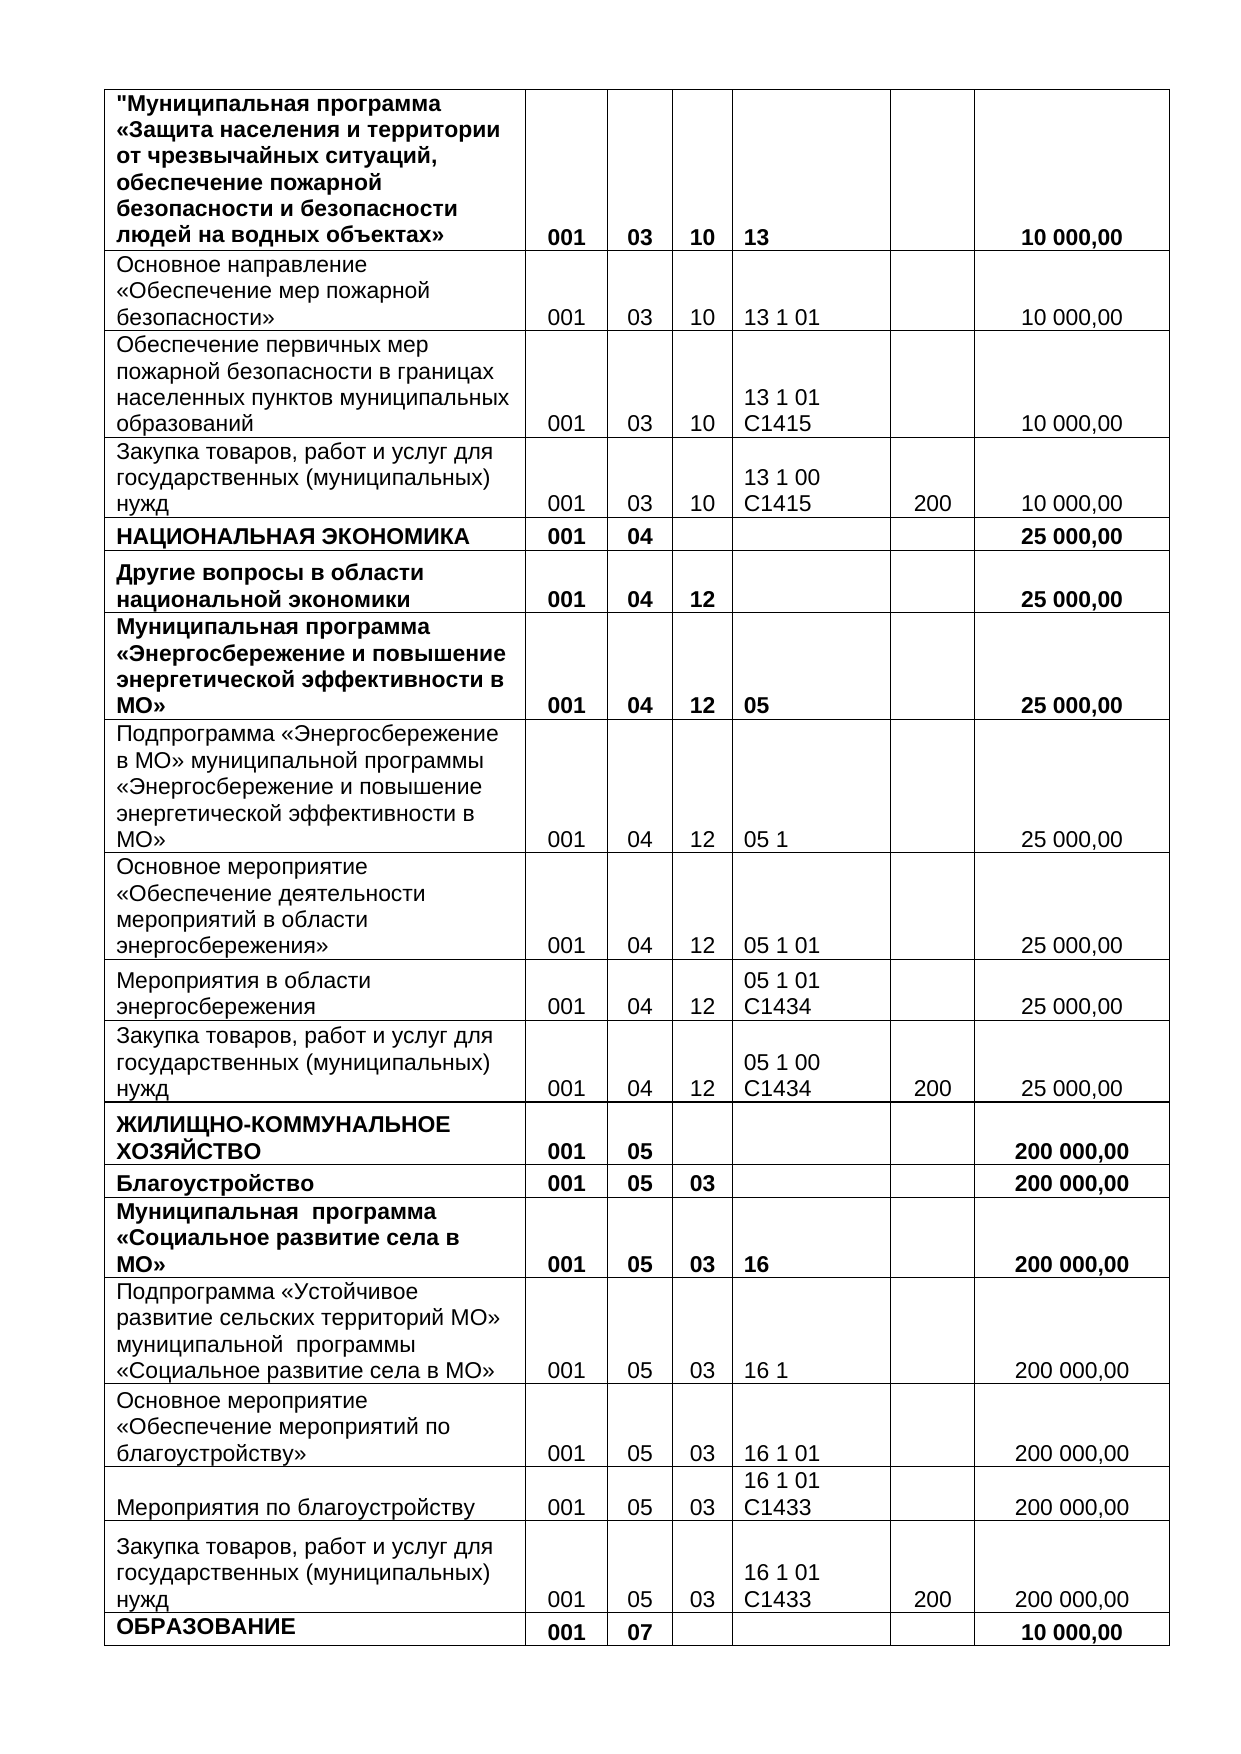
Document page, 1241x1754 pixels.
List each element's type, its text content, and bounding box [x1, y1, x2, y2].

table_cell [733, 518, 890, 549]
table_cell 10 [673, 90, 732, 250]
table_cell 001 [526, 1467, 607, 1520]
table_cell 001 [526, 438, 607, 517]
table_cell 03 [673, 1384, 732, 1466]
table_cell [891, 1613, 974, 1645]
table_cell 200 000,00 [975, 1467, 1169, 1520]
table_cell 001 [526, 1198, 607, 1277]
table_cell 16 1 01 С1433 [733, 1521, 890, 1612]
table_cell 03 [673, 1467, 732, 1520]
table_cell Подпрограмма «Энергосбережение в МО» муниципальной программы «Энергосбережение и повышение энергетической эффективности в МО» [105, 720, 525, 852]
table_cell 001 [526, 1103, 607, 1164]
table_cell 03 [608, 251, 672, 330]
table_cell [733, 1613, 890, 1645]
table_cell 12 [673, 551, 732, 612]
table_cell [891, 251, 974, 330]
table_cell 001 [526, 960, 607, 1019]
table_cell 001 [526, 720, 607, 852]
table_cell 03 [608, 331, 672, 437]
table_cell 12 [673, 853, 732, 959]
table_cell Основное мероприятие «Обеспечение мероприятий по благоустройству» [105, 1384, 525, 1466]
table_cell 05 [608, 1278, 672, 1383]
table_cell Закупка товаров, работ и услуг для государственных (муниципальных) нужд [105, 438, 525, 517]
table_cell [891, 1467, 974, 1520]
table_cell 07 [608, 1613, 672, 1645]
table_cell 200 000,00 [975, 1165, 1169, 1197]
table_cell Муниципальная программа «Социальное развитие села в МО» [105, 1198, 525, 1277]
table_cell 05 [608, 1384, 672, 1466]
table_cell [673, 1613, 732, 1645]
table_cell 03 [673, 1198, 732, 1277]
table_cell 10 [673, 251, 732, 330]
table_cell 04 [608, 551, 672, 612]
table_cell 25 000,00 [975, 1021, 1169, 1101]
table_cell 10 000,00 [975, 251, 1169, 330]
table_cell Закупка товаров, работ и услуг для государственных (муниципальных) нужд [105, 1521, 525, 1612]
table_cell 001 [526, 1165, 607, 1197]
table_cell 001 [526, 331, 607, 437]
table_cell 001 [526, 1021, 607, 1101]
table_cell 04 [608, 518, 672, 549]
table_cell 03 [673, 1278, 732, 1383]
table_cell 13 1 00 С1415 [733, 438, 890, 517]
table_cell 10 [673, 438, 732, 517]
table_cell 10 [673, 331, 732, 437]
table_cell [733, 551, 890, 612]
table_cell 05 1 [733, 720, 890, 852]
table_cell [673, 1103, 732, 1164]
table_cell [891, 90, 974, 250]
table_cell ОБРАЗОВАНИЕ [105, 1613, 525, 1645]
table_cell 200 [891, 438, 974, 517]
table_cell 25 000,00 [975, 853, 1169, 959]
table_cell 16 [733, 1198, 890, 1277]
table_cell 10 000,00 [975, 438, 1169, 517]
table_cell [891, 960, 974, 1019]
table_cell [891, 720, 974, 852]
table_cell [891, 331, 974, 437]
table_cell 05 [608, 1103, 672, 1164]
table_cell 001 [526, 551, 607, 612]
table_cell Основное направление «Обеспечение мер пожарной безопасности» [105, 251, 525, 330]
table_cell 200 000,00 [975, 1278, 1169, 1383]
table_cell 03 [673, 1521, 732, 1612]
table_cell 05 [608, 1165, 672, 1197]
table_cell [891, 613, 974, 718]
table_cell 12 [673, 720, 732, 852]
table_cell 04 [608, 960, 672, 1019]
table_cell 05 1 01 С1434 [733, 960, 890, 1019]
table_cell 25 000,00 [975, 720, 1169, 852]
table_cell [891, 1384, 974, 1466]
table_cell Муниципальная программа «Энергосбережение и повышение энергетической эффективности в МО» [105, 613, 525, 718]
table_cell [733, 1165, 890, 1197]
table_cell [673, 518, 732, 549]
table_cell 05 1 00 С1434 [733, 1021, 890, 1101]
table_cell Основное мероприятие «Обеспечение деятельности мероприятий в области энергосбережения» [105, 853, 525, 959]
table_cell 13 [733, 90, 890, 250]
table_cell 10 000,00 [975, 90, 1169, 250]
table_cell 25 000,00 [975, 960, 1169, 1019]
table_cell 200 000,00 [975, 1521, 1169, 1612]
table_cell 13 1 01 С1415 [733, 331, 890, 437]
table_cell 25 000,00 [975, 518, 1169, 549]
table_cell 12 [673, 1021, 732, 1101]
table_cell 25 000,00 [975, 551, 1169, 612]
table_cell 001 [526, 1278, 607, 1383]
table_cell Другие вопросы в области национальной экономики [105, 551, 525, 612]
table_cell 03 [673, 1165, 732, 1197]
table_cell [891, 1198, 974, 1277]
table_cell Закупка товаров, работ и услуг для государственных (муниципальных) нужд [105, 1021, 525, 1101]
table_cell Мероприятия в области энергосбережения [105, 960, 525, 1019]
table_cell 16 1 [733, 1278, 890, 1383]
table_cell 16 1 01 [733, 1384, 890, 1466]
table_cell 001 [526, 613, 607, 718]
table_cell 001 [526, 1521, 607, 1612]
table_cell 25 000,00 [975, 613, 1169, 718]
table_cell ЖИЛИЩНО-КОММУНАЛЬНОЕ ХОЗЯЙСТВО [105, 1103, 525, 1164]
table_cell Мероприятия по благоустройству [105, 1467, 525, 1520]
table_cell "Муниципальная программа «Защита населения и территории от чрезвычайных ситуаций, обеспечение пожарной безопасности и безопасности людей на водных объектах» [105, 90, 525, 250]
table_cell 12 [673, 960, 732, 1019]
table_cell 001 [526, 853, 607, 959]
table_cell Благоустройство [105, 1165, 525, 1197]
table_cell [733, 1103, 890, 1164]
table_cell 05 [608, 1467, 672, 1520]
table_cell 03 [608, 90, 672, 250]
table_cell [891, 518, 974, 549]
table_cell [891, 551, 974, 612]
table_cell 05 [733, 613, 890, 718]
table_cell 04 [608, 720, 672, 852]
table_cell 03 [608, 438, 672, 517]
table_cell 001 [526, 1384, 607, 1466]
table_cell 200 [891, 1021, 974, 1101]
table_cell [891, 853, 974, 959]
table_cell 200 000,00 [975, 1198, 1169, 1277]
table_cell 001 [526, 90, 607, 250]
table_cell 200 000,00 [975, 1103, 1169, 1164]
table_cell 12 [673, 613, 732, 718]
table_cell 10 000,00 [975, 1613, 1169, 1645]
table_cell 16 1 01 С1433 [733, 1467, 890, 1520]
table_cell 05 [608, 1198, 672, 1277]
table_cell 200 [891, 1521, 974, 1612]
table_cell 05 [608, 1521, 672, 1612]
table_cell НАЦИОНАЛЬНАЯ ЭКОНОМИКА [105, 518, 525, 549]
table_cell 05 1 01 [733, 853, 890, 959]
table_cell Подпрограмма «Устойчивое развитие сельских территорий МО» муниципальной программы «Социальное развитие села в МО» [105, 1278, 525, 1383]
table_cell [891, 1165, 974, 1197]
table_cell [891, 1103, 974, 1164]
table_cell 200 000,00 [975, 1384, 1169, 1466]
table_cell 04 [608, 853, 672, 959]
table_cell 04 [608, 1021, 672, 1101]
table_cell [891, 1278, 974, 1383]
table_cell 04 [608, 613, 672, 718]
table_cell 001 [526, 1613, 607, 1645]
table_cell 001 [526, 251, 607, 330]
table_cell 001 [526, 518, 607, 549]
table_cell Обеспечение первичных мер пожарной безопасности в границах населенных пунктов муниципальных образований [105, 331, 525, 437]
table_cell 10 000,00 [975, 331, 1169, 437]
table_cell 13 1 01 [733, 251, 890, 330]
